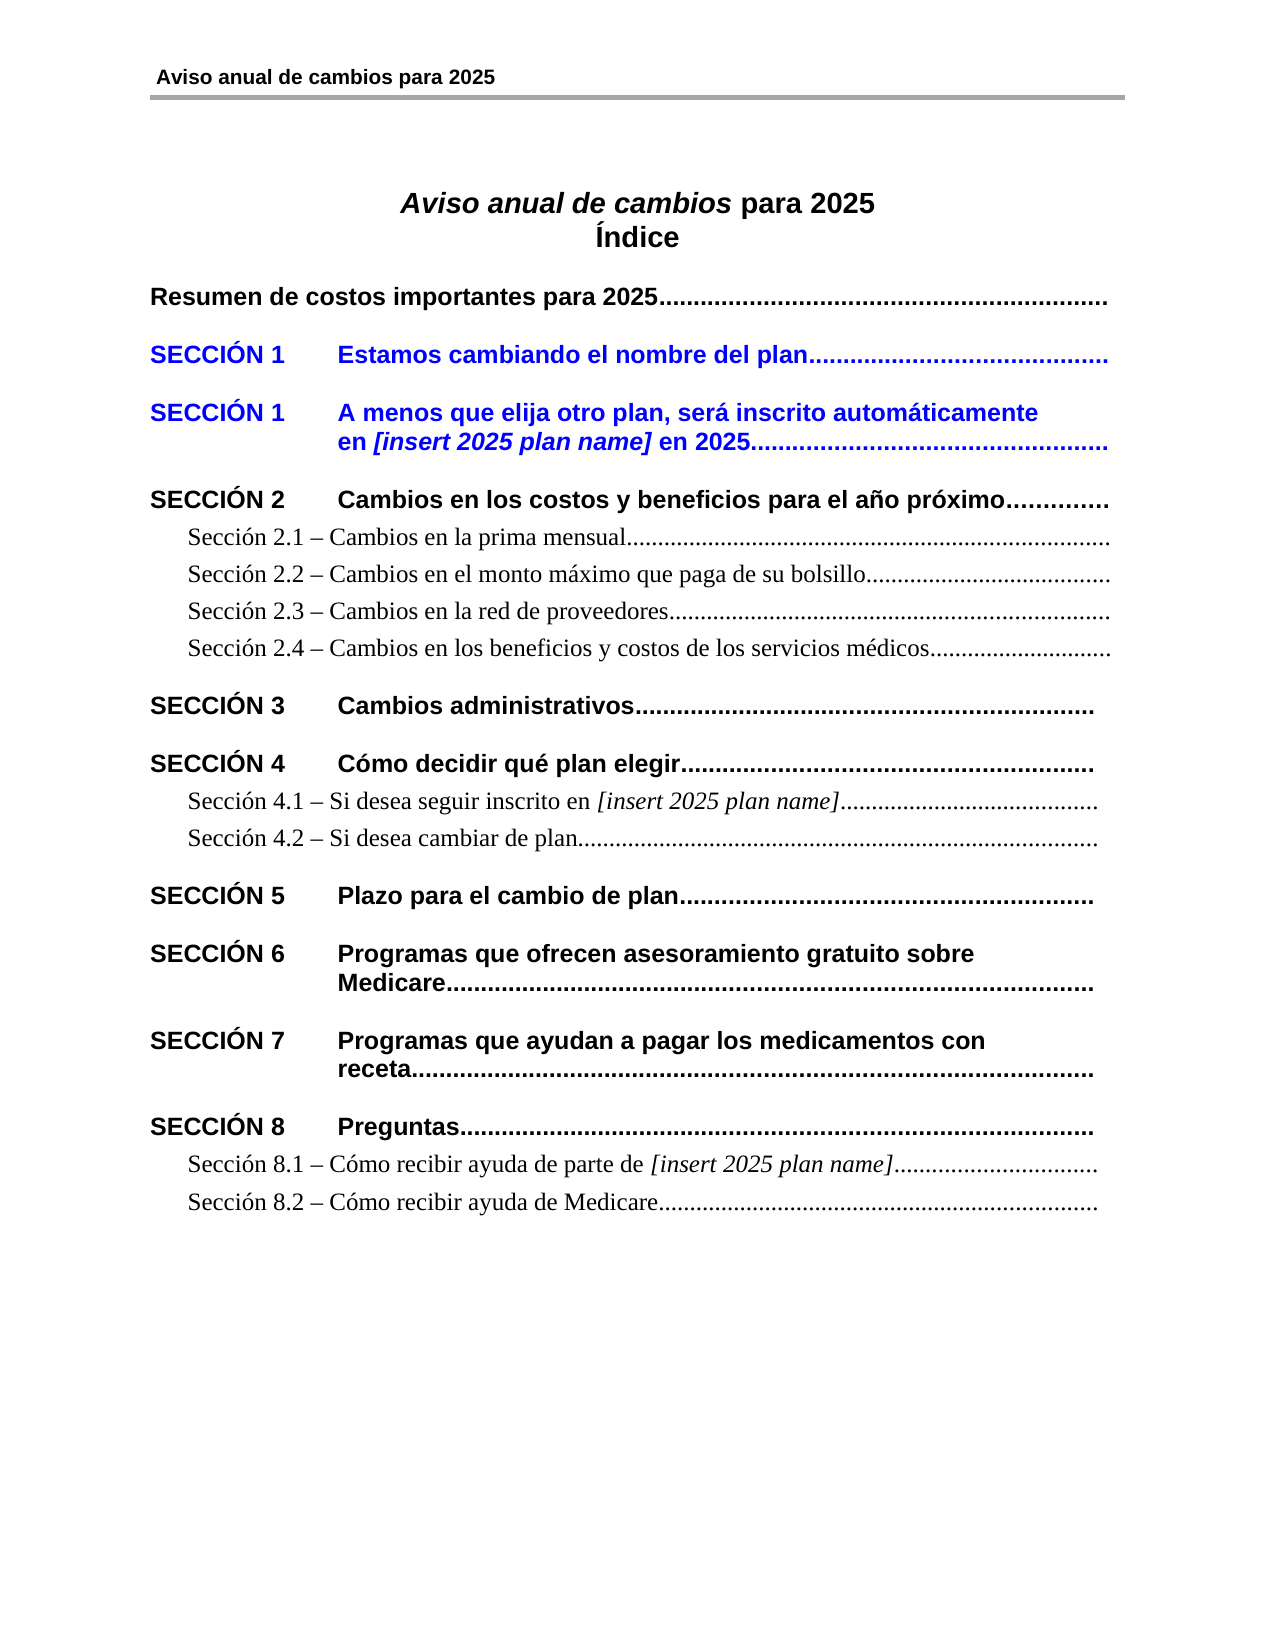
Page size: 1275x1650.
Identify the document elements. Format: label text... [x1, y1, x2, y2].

text SECCIÓN 1 Estamos cambiando el nombre del plan 6 [150, 340, 1050, 369]
text Resumen de costos importantes para 2025 5 [150, 282, 1050, 311]
text SECCIÓN 2 Cambios en los costos y beneficios para el año próximo 7 [150, 485, 1050, 514]
text SECCIÓN 7 Programas que ayudan a pagar los medicamentos con receta 13 [150, 1026, 1050, 1083]
text Sección 4.2 – Si desea cambiar de plan 11 [187, 823, 1087, 852]
text Aviso anual de cambios para 2025 Índice [150, 186, 1125, 253]
text SECCIÓN 1 A menos que elija otro plan, será inscrito automáticamente en [insert 2025 plan name] en 2025 6 [150, 398, 1050, 456]
text SECCIÓN 3 Cambios administrativos 10 [150, 691, 1050, 720]
text Sección 2.3 – Cambios en la red de proveedores 8 [187, 596, 1087, 625]
text SECCIÓN 5 Plazo para el cambio de plan 12 [150, 881, 1050, 910]
text Sección 8.1 – Cómo recibir ayuda de parte de [insert 2025 plan name] 14 [187, 1149, 1087, 1178]
text Sección 2.4 – Cambios en los beneficios y costos de los servicios médicos 9 [187, 633, 1087, 662]
text SECCIÓN 8 Preguntas 14 [150, 1112, 1050, 1141]
text SECCIÓN 4 Cómo decidir qué plan elegir 11 [150, 749, 1050, 778]
text Sección 2.2 – Cambios en el monto máximo que paga de su bolsillo 7 [187, 559, 1087, 588]
text Sección 4.1 – Si desea seguir inscrito en [insert 2025 plan name] 11 [187, 786, 1087, 815]
text Sección 8.2 – Cómo recibir ayuda de Medicare 15 [187, 1187, 1087, 1215]
text Sección 2.1 – Cambios en la prima mensual 7 [187, 522, 1087, 551]
text SECCIÓN 6 Programas que ofrecen asesoramiento gratuito sobre Medicare 13 [150, 939, 1050, 997]
